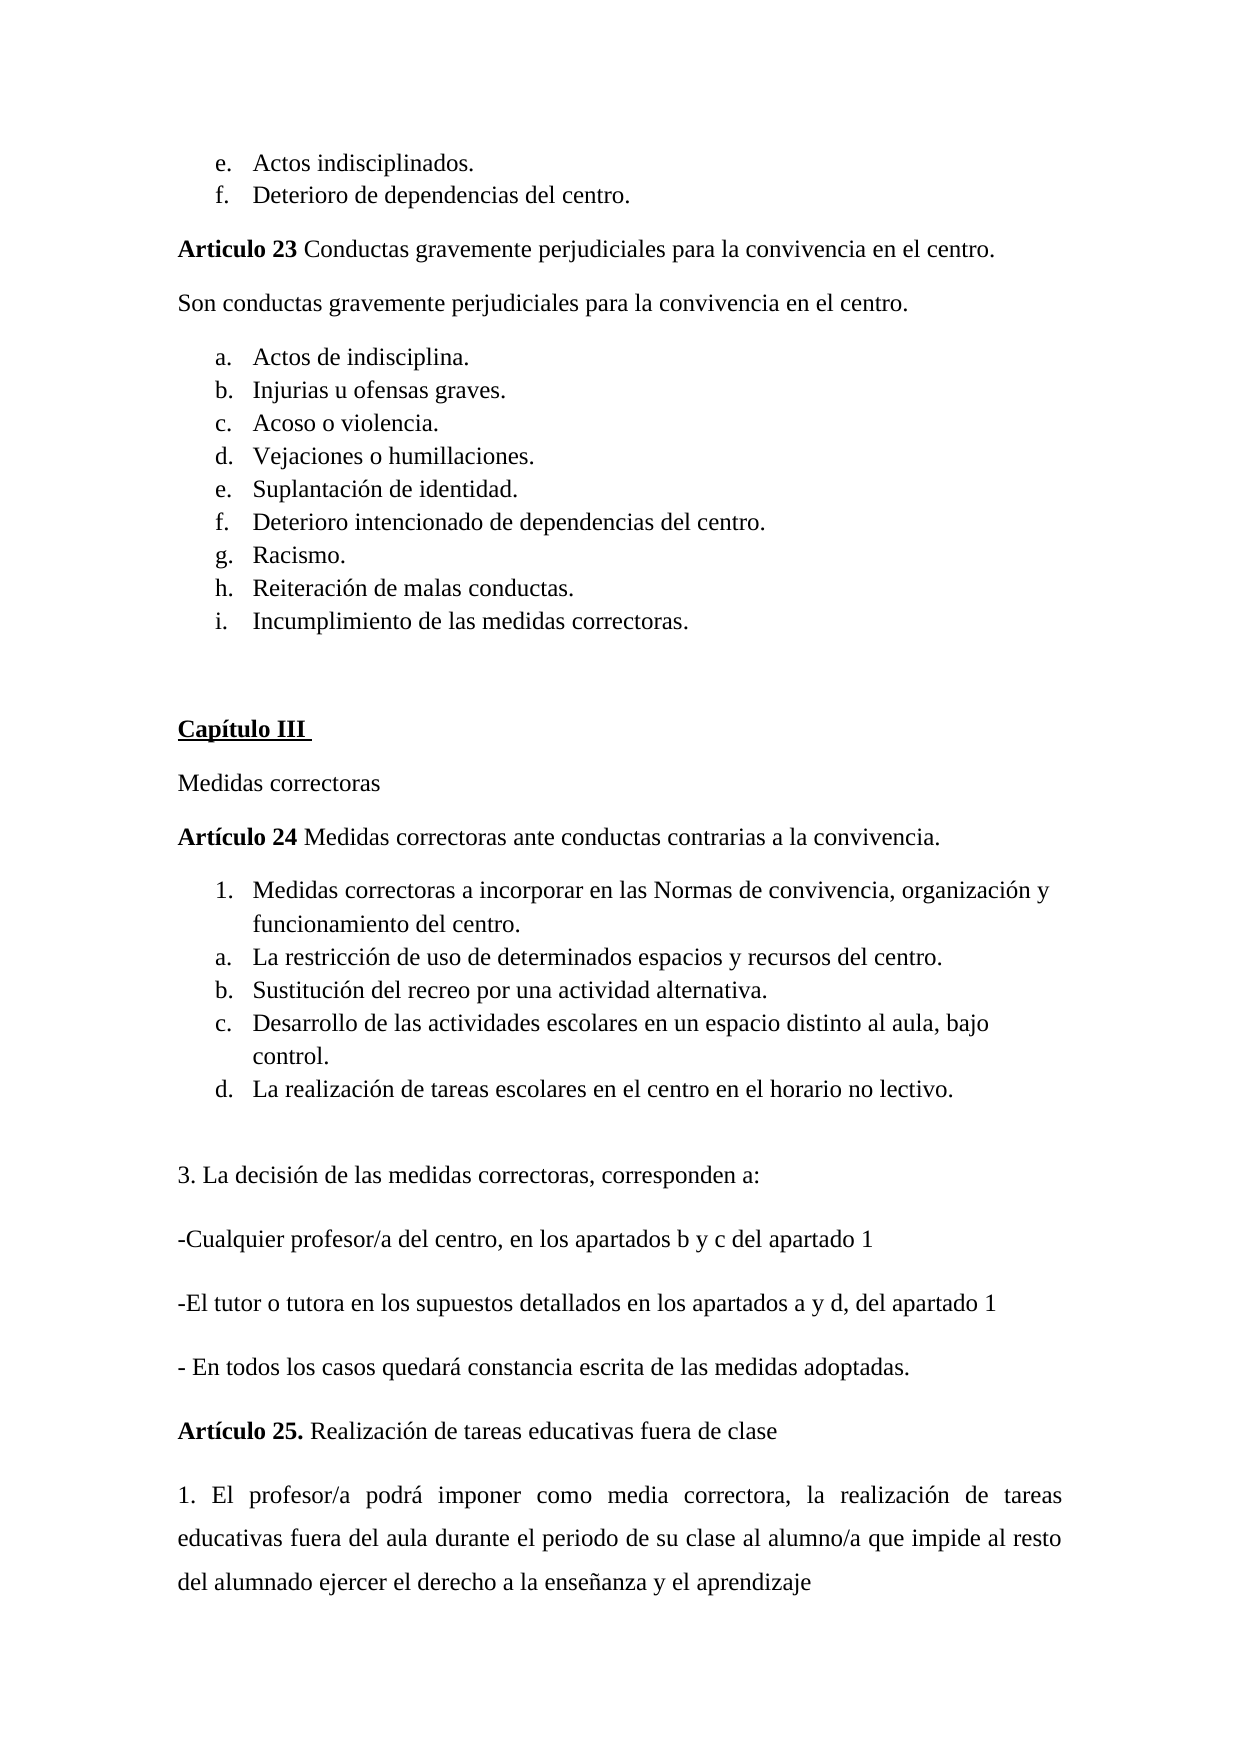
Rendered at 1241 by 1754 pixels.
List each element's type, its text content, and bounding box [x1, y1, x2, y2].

list Incumplimiento de las medidas correctoras. [215, 606, 1063, 635]
list Injurias u ofensas graves. [215, 375, 1063, 404]
list Racismo. [215, 540, 1063, 569]
list Desarrollo de las actividades escolares en un espacio distinto al aula, bajo control. [215, 1008, 1063, 1069]
list Reiteración de malas conductas. [215, 573, 1063, 602]
text - En todos los casos quedará constancia escrita de las medidas adoptadas. [177, 1352, 1063, 1381]
list Actos indisciplinados. [215, 148, 1063, 176]
list Acoso o violencia. [215, 408, 1063, 437]
text Artículo 24 Medidas correctoras ante conductas contrarias a la convivencia. [177, 822, 1063, 851]
text Medidas correctoras [177, 768, 1063, 797]
text Capítulo III [177, 714, 1063, 743]
list Actos de indisciplina. [215, 342, 1063, 371]
list La realización de tareas escolares en el centro en el horario no lectivo. [215, 1074, 1063, 1102]
list Deterioro de dependencias del centro. [215, 181, 1063, 209]
text -El tutor o tutora en los supuestos detallados en los apartados a y d, del apartado 1 [177, 1288, 1063, 1317]
text Articulo 23 Conductas gravemente perjudiciales para la convivencia en el centro. [177, 234, 1063, 263]
list Suplantación de identidad. [215, 474, 1063, 503]
list Sustitución del recreo por una actividad alternativa. [215, 975, 1063, 1003]
list Vejaciones o humillaciones. [215, 441, 1063, 470]
list Medidas correctoras a incorporar en las Normas de convivencia, organización y funcionamiento del centro. [215, 876, 1063, 937]
text -Cualquier profesor/a del centro, en los apartados b y c del apartado 1 [177, 1224, 1063, 1253]
text Artículo 25. Realización de tareas educativas fuera de clase [177, 1416, 1063, 1445]
text Son conductas gravemente perjudiciales para la convivencia en el centro. [177, 288, 1063, 317]
text 3. La decisión de las medidas correctoras, corresponden a: [177, 1161, 1063, 1189]
text 1. El profesor/a podrá imponer como media correctora, la realización de tareas educativas fuera del aula durante el periodo de su clase al alumno/a que impide al resto del alumnado ejercer el derecho a la enseñanza y el aprendizaje [177, 1480, 1063, 1595]
list Deterioro intencionado de dependencias del centro. [215, 507, 1063, 536]
list La restricción de uso de determinados espacios y recursos del centro. [215, 942, 1063, 970]
